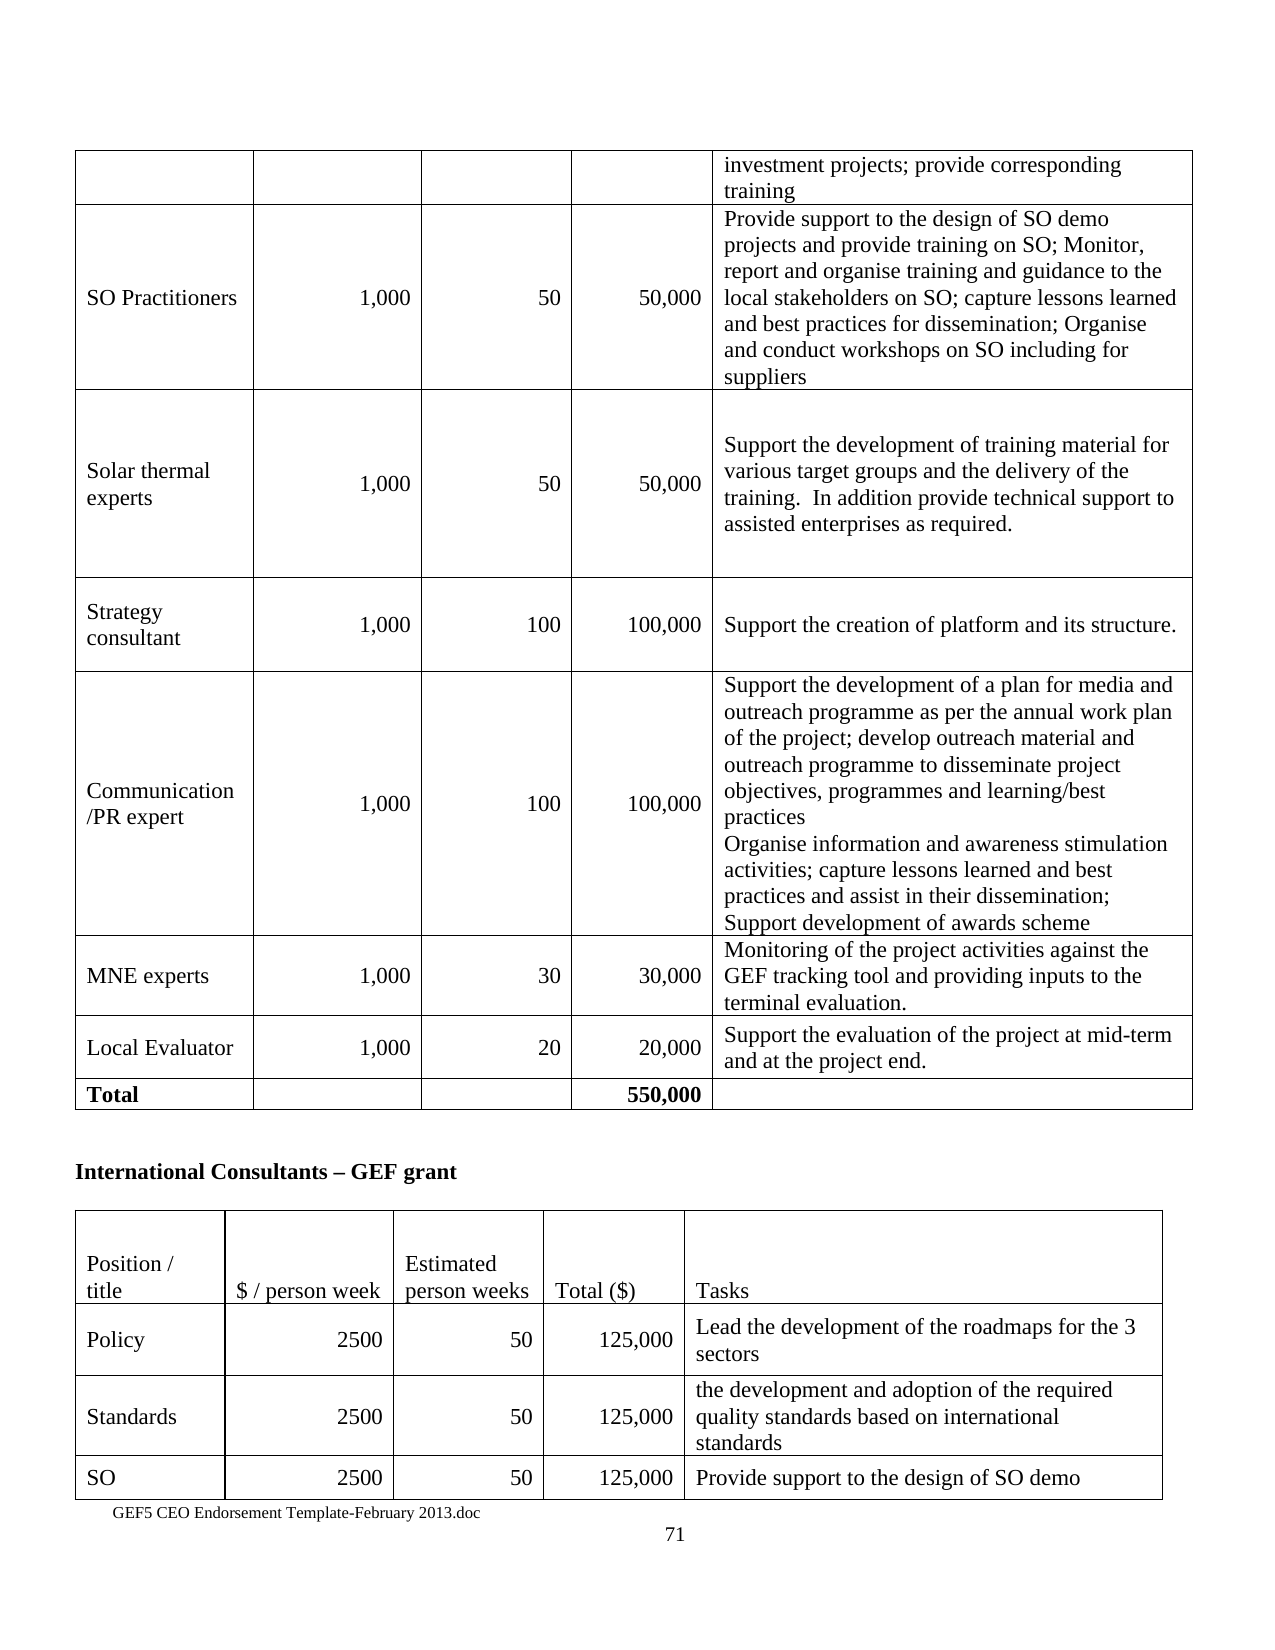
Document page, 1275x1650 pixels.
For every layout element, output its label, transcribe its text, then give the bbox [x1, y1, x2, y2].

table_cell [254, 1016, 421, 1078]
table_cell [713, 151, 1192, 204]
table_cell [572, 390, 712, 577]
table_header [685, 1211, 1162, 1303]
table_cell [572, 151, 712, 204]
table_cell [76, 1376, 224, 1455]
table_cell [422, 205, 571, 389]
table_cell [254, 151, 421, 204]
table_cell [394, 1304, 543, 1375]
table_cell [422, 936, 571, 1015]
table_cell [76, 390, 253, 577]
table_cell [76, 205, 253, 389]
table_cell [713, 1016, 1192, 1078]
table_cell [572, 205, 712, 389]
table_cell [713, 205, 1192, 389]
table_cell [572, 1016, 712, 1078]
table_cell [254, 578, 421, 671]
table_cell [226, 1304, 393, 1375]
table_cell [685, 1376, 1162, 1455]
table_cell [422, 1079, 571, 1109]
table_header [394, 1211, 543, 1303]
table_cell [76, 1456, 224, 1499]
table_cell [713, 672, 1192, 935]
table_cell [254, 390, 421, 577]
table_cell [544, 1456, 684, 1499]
text International Consultants – GEF grant [75, 1158, 1125, 1185]
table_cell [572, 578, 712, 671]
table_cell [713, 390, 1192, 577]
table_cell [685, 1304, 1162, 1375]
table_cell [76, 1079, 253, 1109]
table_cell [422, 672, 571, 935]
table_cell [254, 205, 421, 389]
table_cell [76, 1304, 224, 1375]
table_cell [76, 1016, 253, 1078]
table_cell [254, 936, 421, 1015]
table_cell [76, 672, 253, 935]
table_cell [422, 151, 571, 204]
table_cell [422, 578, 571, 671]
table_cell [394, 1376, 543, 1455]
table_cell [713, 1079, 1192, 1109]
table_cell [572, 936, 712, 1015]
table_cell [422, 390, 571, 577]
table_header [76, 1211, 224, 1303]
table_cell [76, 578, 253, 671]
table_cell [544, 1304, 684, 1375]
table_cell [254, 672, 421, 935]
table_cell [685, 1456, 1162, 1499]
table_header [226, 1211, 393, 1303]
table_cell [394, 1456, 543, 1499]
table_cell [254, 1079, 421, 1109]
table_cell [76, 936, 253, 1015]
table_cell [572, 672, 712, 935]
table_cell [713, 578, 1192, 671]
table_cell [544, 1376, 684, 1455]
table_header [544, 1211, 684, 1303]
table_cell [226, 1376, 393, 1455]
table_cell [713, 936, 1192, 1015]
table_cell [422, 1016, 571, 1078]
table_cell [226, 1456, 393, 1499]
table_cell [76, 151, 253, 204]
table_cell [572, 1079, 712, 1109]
